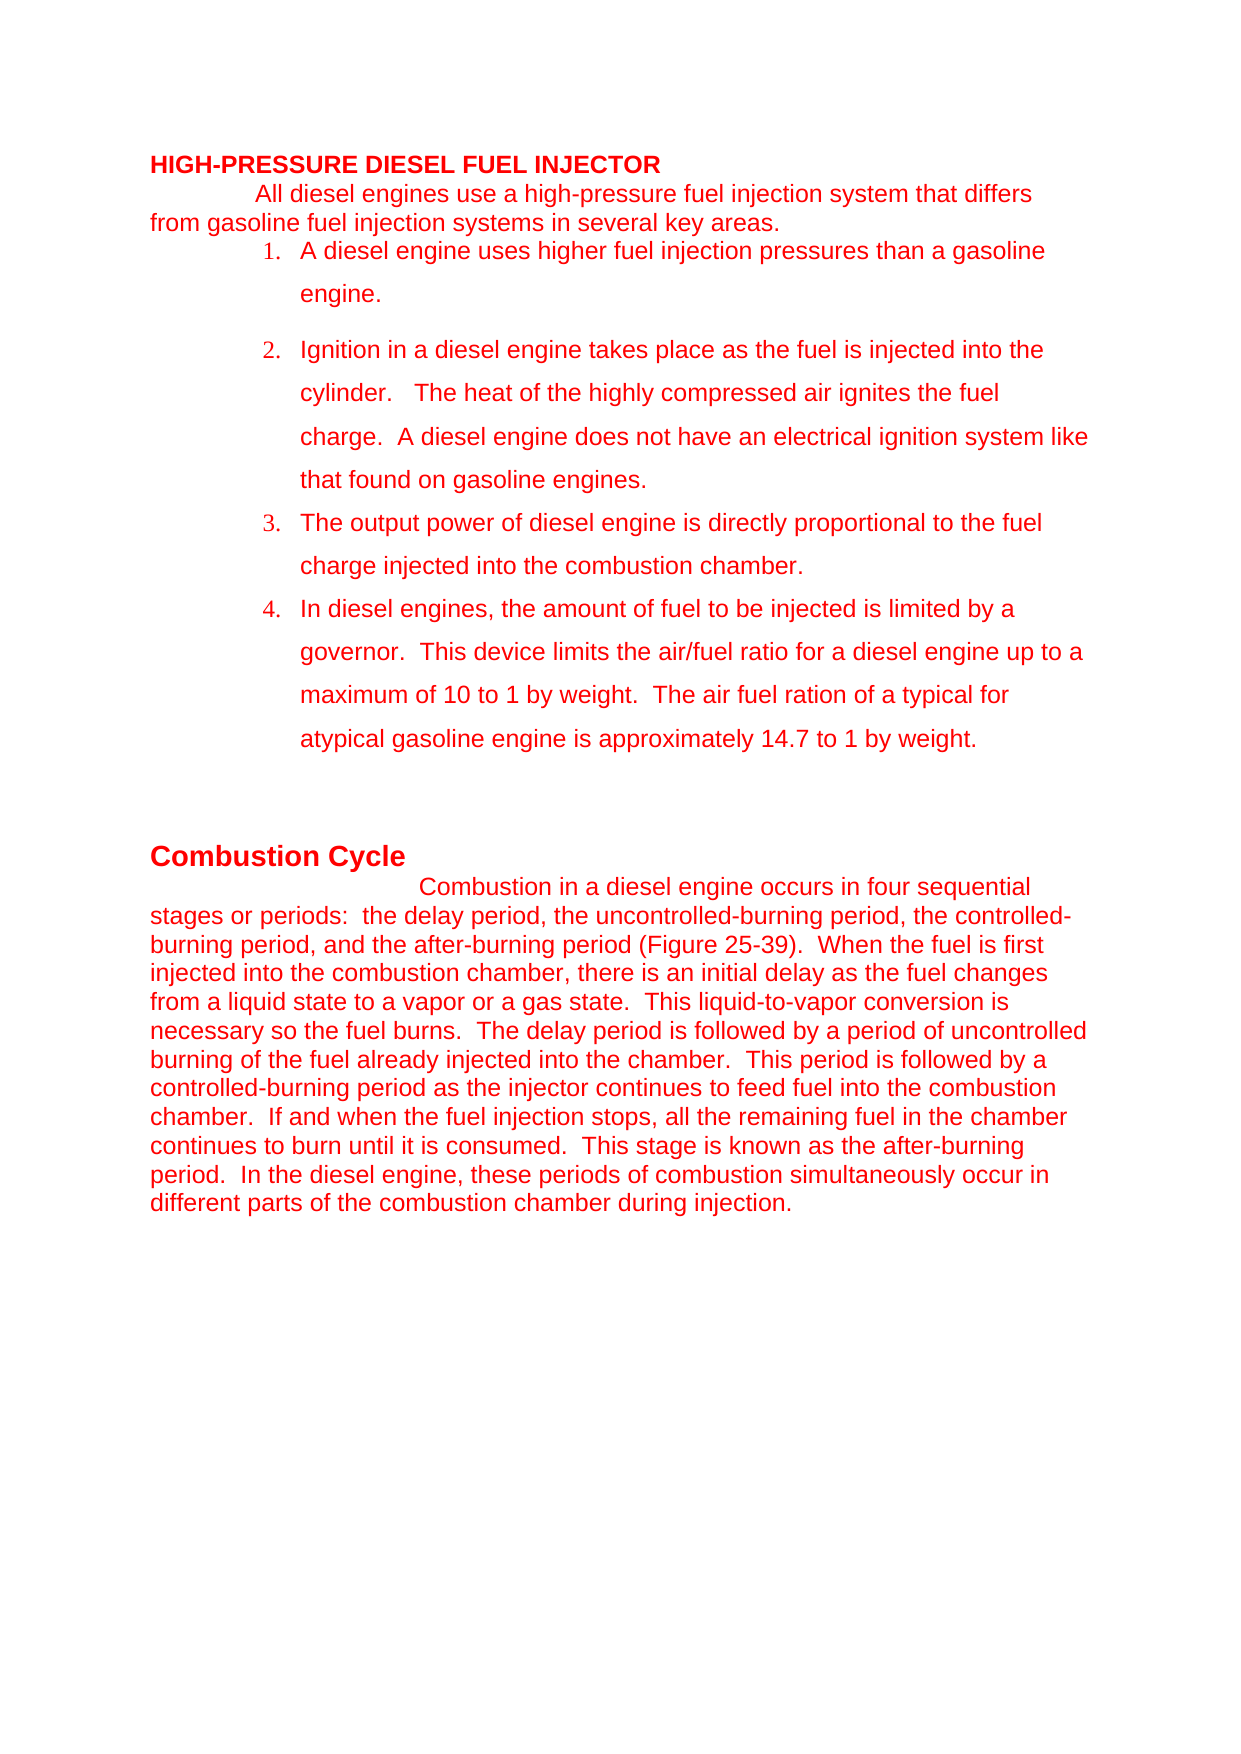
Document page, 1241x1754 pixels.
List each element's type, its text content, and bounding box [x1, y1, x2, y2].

list The output power of diesel engine is directly proportional to the fuel charge injected into the combustion chamber. [262, 508, 1090, 580]
list A diesel engine uses higher fuel injection pressures than a gasoline engine. [262, 236, 1090, 308]
text Combustion Cycle [150, 838, 1090, 872]
text All diesel engines use a high-pressure fuel injection system that differs from gasoline fuel injection systems in several key areas. [150, 179, 1090, 236]
text HIGH-PRESSURE DIESEL FUEL INJECTOR [150, 150, 1090, 179]
text Combustion in a diesel engine occurs in four sequential stages or periods: the delay period, the uncontrolled-burning period, the controlled-burning period, and the after-burning period (Figure 25-39). When the fuel is first injected into the combustion chamber, there is an initial delay as the fuel changes from a liquid state to a vapor or a gas state. This liquid-to-vapor conversion is necessary so the fuel burns. The delay period is followed by a period of uncontrolled burning of the fuel already injected into the chamber. This period is followed by a controlled-burning period as the injector continues to feed fuel into the combustion chamber. If and when the fuel injection stops, all the remaining fuel in the chamber continues to burn until it is consumed. This stage is known as the after-burning period. In the diesel engine, these periods of combustion simultaneously occur in different parts of the combustion chamber during injection. [150, 872, 1090, 1217]
list Ignition in a diesel engine takes place as the fuel is injected into the cylinder. The heat of the highly compressed air ignites the fuel charge. A diesel engine does not have an electrical ignition system like that found on gasoline engines. [262, 335, 1090, 493]
list In diesel engines, the amount of fuel to be injected is limited by a governor. This device limits the air/fuel ratio for a diesel engine up to a maximum of 10 to 1 by weight. The air fuel ration of a typical for atypical gasoline engine is approximately 14.7 to 1 by weight. [262, 594, 1090, 752]
